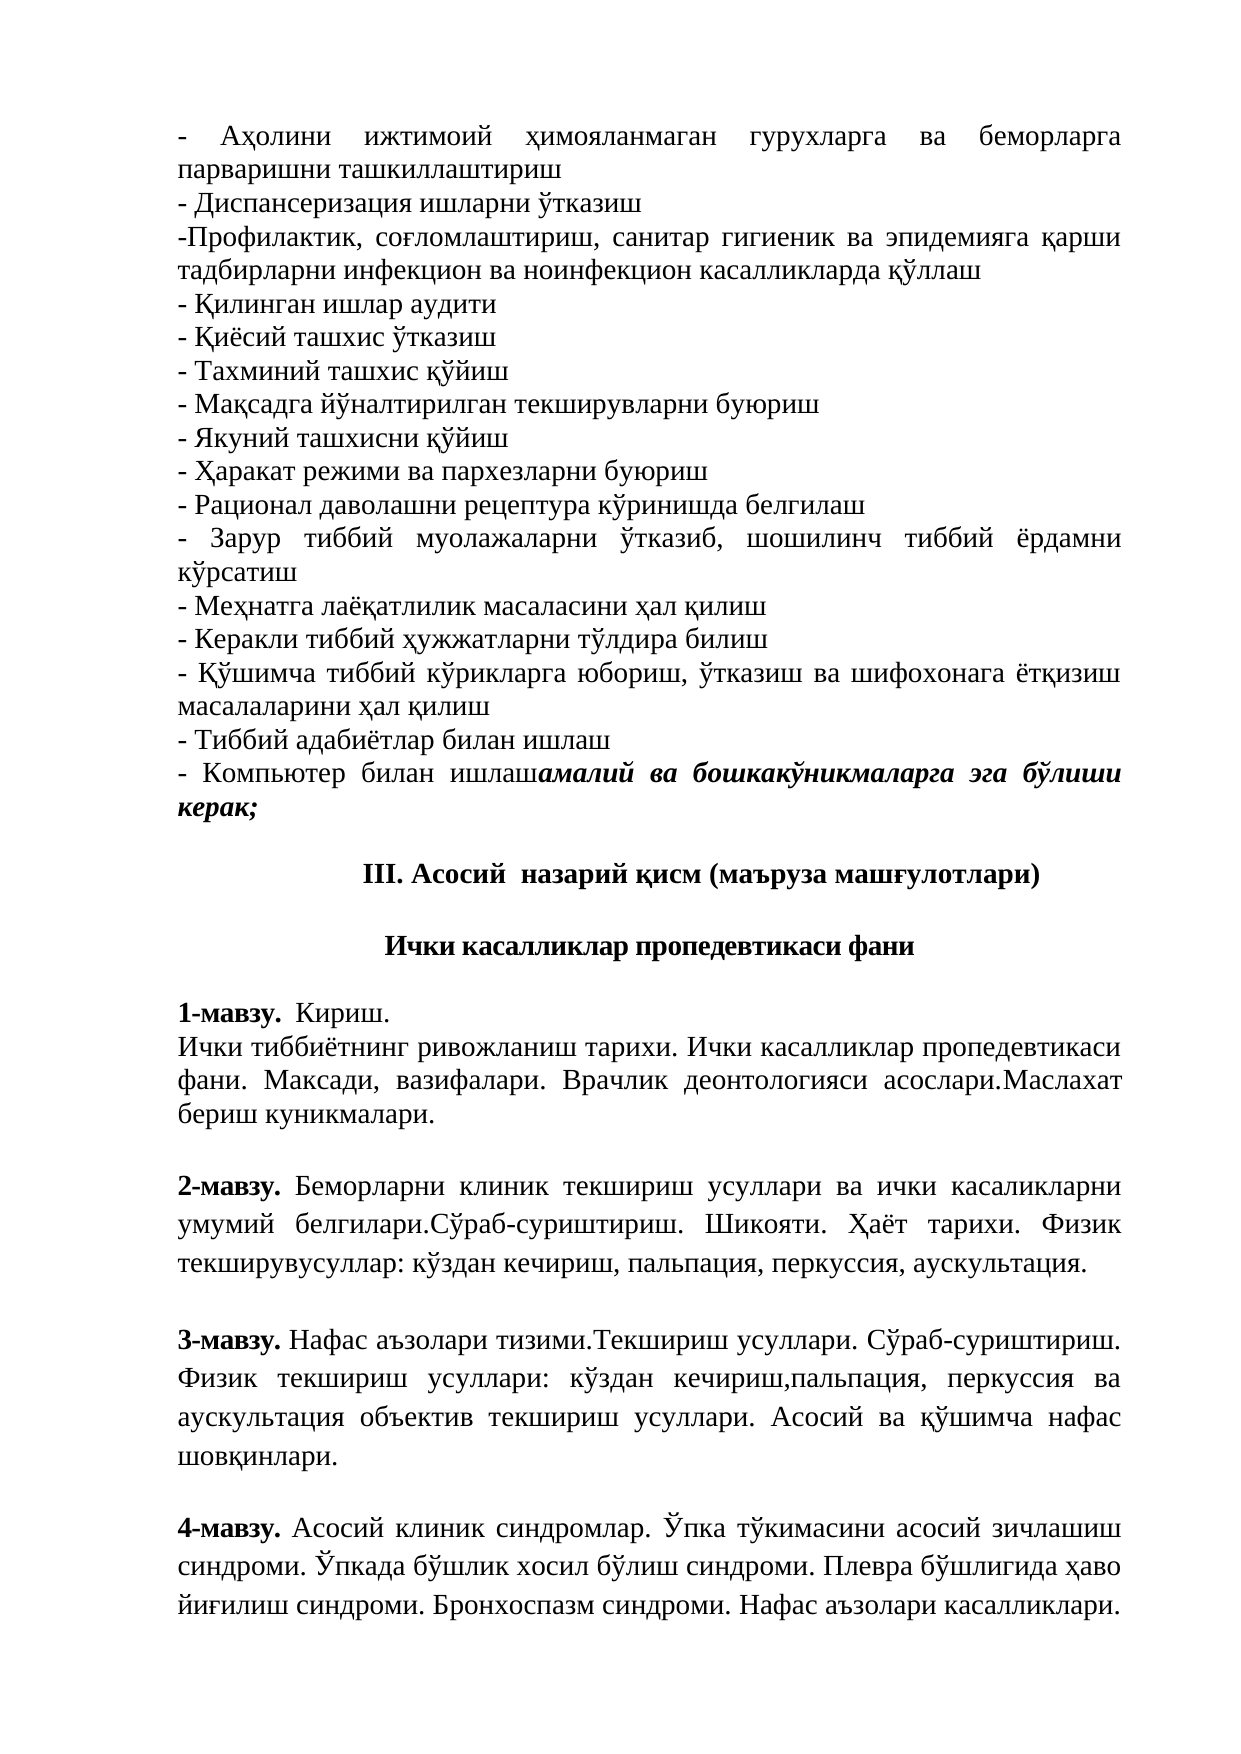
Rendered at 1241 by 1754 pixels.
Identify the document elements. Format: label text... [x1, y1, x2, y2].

text - Рационал даволашни рецептура кўринишда белгилаш [177, 487, 1122, 521]
text - Мақсадга йўналтирилган текширувларни буюриш [177, 386, 1122, 420]
text -Профилактик, соғломлаштириш, санитар гигиеник ва эпидемияга қарши тадбирларни инфекцион ва ноинфекцион касалликларда қўллаш [177, 219, 1122, 286]
text 3-мавзу. Нафас аъзолари тизими.Текшириш усуллари. Сўраб-суриштириш. Физик текшириш усуллари: кўздан кечириш,пальпация, перкуссия ва аускультация объектив текшириш усуллари. Асосий ва қўшимча нафас шовқинлари. [177, 1322, 1122, 1471]
text - Қилинган ишлар аудити [177, 286, 1122, 319]
text III. Асосий назарий қисм (маъруза машғулотлари) [281, 856, 1122, 889]
text - Керакли тиббий ҳужжатларни тўлдира билиш [177, 621, 1122, 655]
text Ички тиббиётнинг ривожланиш тарихи. Ички касалликлар пропедевтикаси фани. Максади, вазифалари. Врачлик деонтологияси асослари.Маслахат бериш куникмалари. [177, 1029, 1122, 1129]
text 4-мавзу. Асосий клиник синдромлар. Ўпка тўкимасини асосий зичлашиш синдроми. Ўпкада бўшлик хосил бўлиш синдроми. Плевра бўшлигида ҳаво йиғилиш синдроми. Бронхоспазм синдроми. Нафас аъзолари касалликлари. [177, 1510, 1122, 1621]
text Ички касалликлар пропедевтикаси фани [177, 928, 1122, 962]
text - Компьютер билан ишлашамалий ва бошкакўникмаларга эга бўлиши керак; [177, 755, 1122, 822]
text - Аҳолини ижтимоий ҳимояланмаган гурухларга ва беморларга парваришни ташкиллаштириш [177, 118, 1122, 185]
text 1-мавзу. Кириш. [177, 995, 1122, 1029]
text - Қиёсий ташхис ўтказиш [177, 319, 1122, 353]
text - Қўшимча тиббий кўрикларга юбориш, ўтказиш ва шифохонага ётқизиш масалаларини ҳал қилиш [177, 655, 1122, 722]
text - Меҳнатга лаёқатлилик масаласини ҳал қилиш [177, 588, 1122, 621]
text - Зарур тиббий муолажаларни ўтказиб, шошилинч тиббий ёрдамни кўрсатиш [177, 521, 1122, 588]
text - Ҳаракат режими ва пархезларни буюриш [177, 453, 1122, 487]
text 2-мавзу. Беморларни клиник текшириш усуллари ва ички касаликларни умумий белгилари.Сўраб-суриштириш. Шикояти. Ҳаёт тарихи. Физик текширувусуллар: кўздан кечириш, пальпация, перкуссия, аускультация. [177, 1168, 1122, 1278]
text - Тиббий адабиётлар билан ишлаш [177, 722, 1122, 755]
text - Якуний ташхисни қўйиш [177, 420, 1122, 453]
text - Диспансеризация ишларни ўтказиш [177, 185, 1122, 219]
text - Тахминий ташхис қўйиш [177, 353, 1122, 386]
